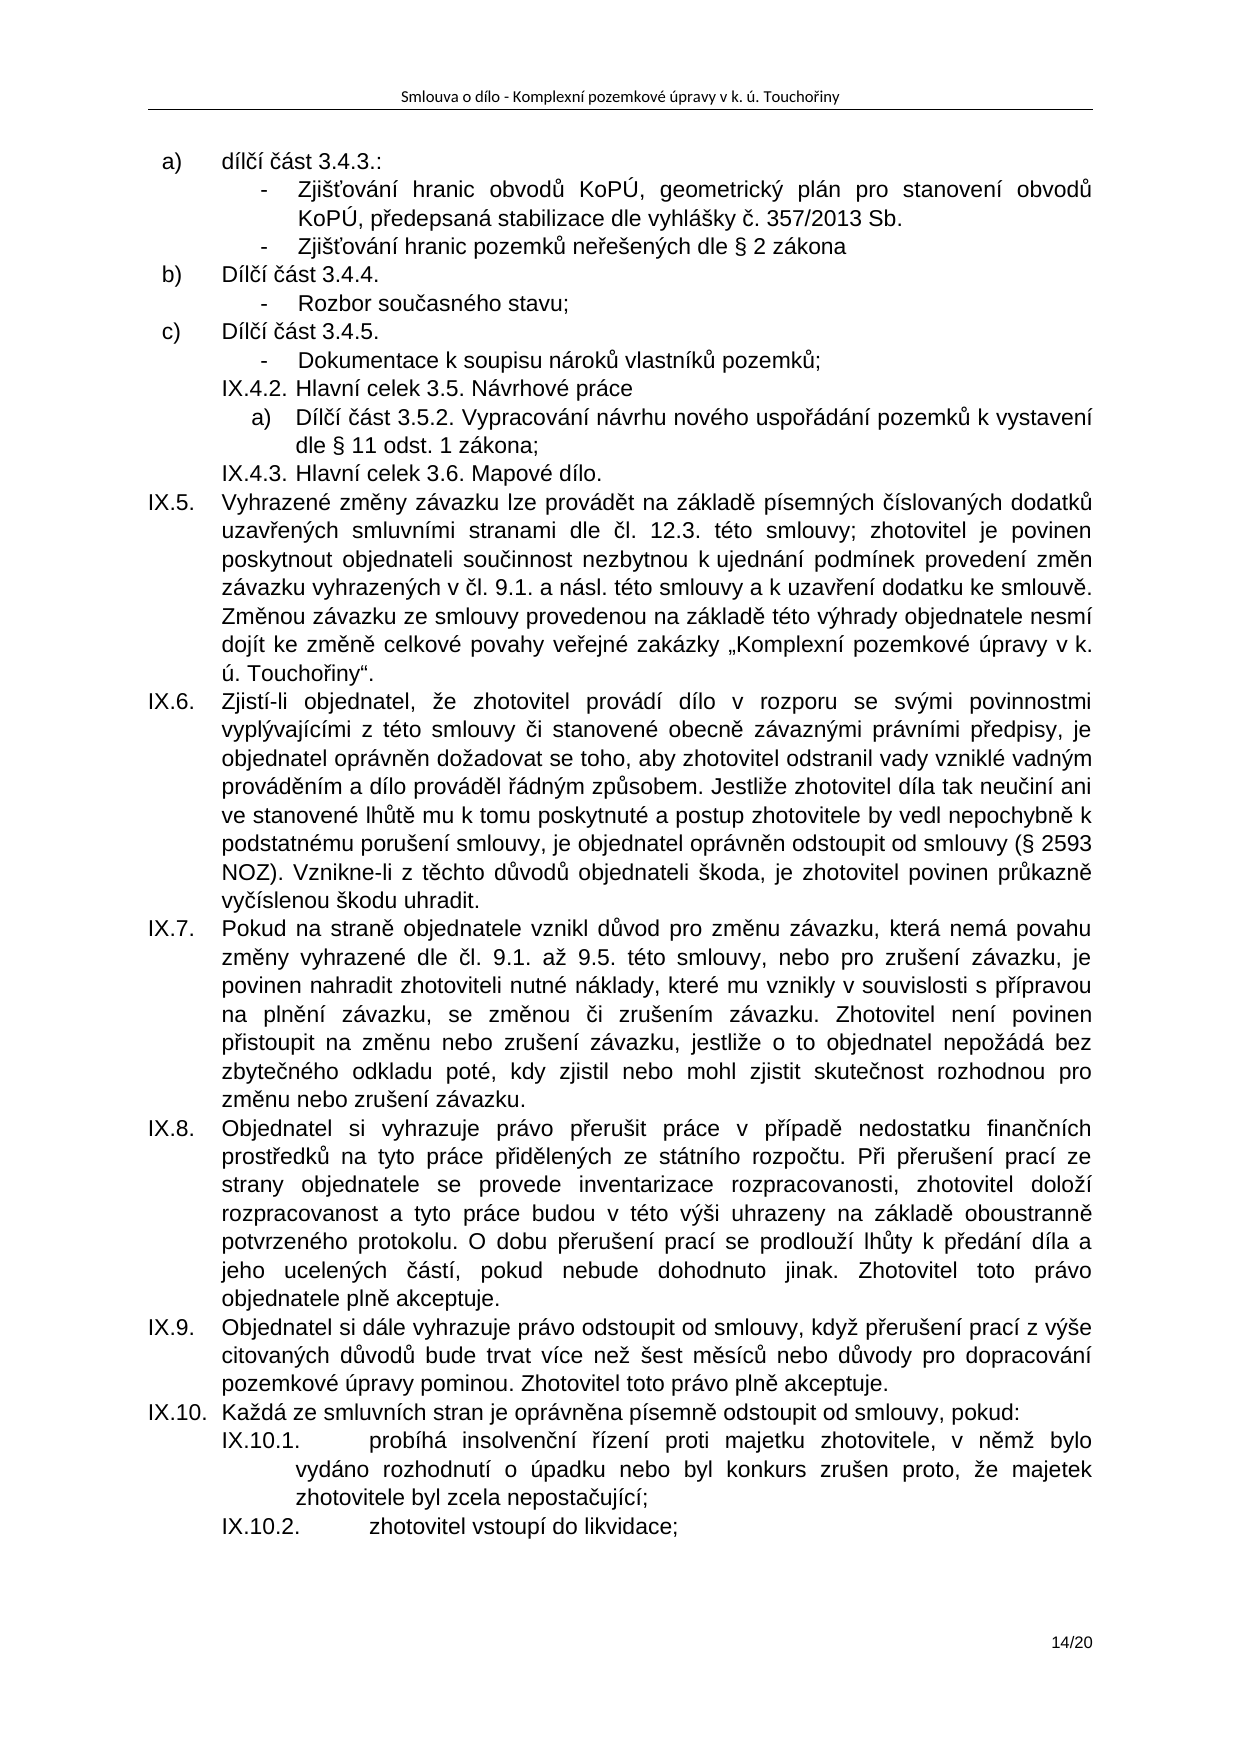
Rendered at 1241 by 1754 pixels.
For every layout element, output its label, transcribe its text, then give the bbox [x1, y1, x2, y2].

text probíhá insolvenční řízení proti majetku zhotovitele, v němž bylo vydáno rozhodnutí o úpadku nebo byl konkurs zrušen proto, že majetek zhotovitele byl zcela nepostačující; [221, 1427, 1093, 1511]
list Pokud na straně objednatele vznikl důvod pro změnu závazku, která nemá povahu změny vyhrazené dle čl. 9.1. až 9.5. této smlouvy, nebo pro zrušení závazku, je povinen nahradit zhotoviteli nutné náklady, které mu vznikly v souvislosti s přípravou na plnění závazku, se změnou či zrušením závazku. Zhotovitel není povinen přistoupit na změnu nebo zrušení závazku, jestliže o to objednatel nepožádá bez zbytečného odkladu poté, kdy zjistil nebo mohl zjistit skutečnost rozhodnou pro změnu nebo zrušení závazku. [148, 915, 1093, 1112]
list Zjišťování hranic obvodů KoPÚ, geometrický plán pro stanovení obvodů KoPÚ, předepsaná stabilizace dle vyhlášky č. 357/2013 Sb. [260, 176, 1093, 231]
text zhotovitel vstoupí do likvidace; [221, 1513, 1093, 1539]
list Vyhrazené změny závazku lze provádět na základě písemných číslovaných dodatků uzavřených smluvními stranami dle čl. 12.3. této smlouvy; zhotovitel je povinen poskytnout objednateli součinnost nezbytnou k ujednání podmínek provedení změn závazku vyhrazených v čl. 9.1. a násl. této smlouvy a k uzavření dodatku ke smlouvě. Změnou závazku ze smlouvy provedenou na základě této výhrady objednatele nesmí dojít ke změně celkové povahy veřejné zakázky „Komplexní pozemkové úpravy v k. ú. Touchořiny“. [148, 489, 1093, 686]
list dílčí část 3.4.3.: [148, 148, 1093, 174]
list Zjišťování hranic pozemků neřešených dle § 2 zákona [260, 233, 1093, 259]
list Dílčí část 3.5.2. Vypracování návrhu nového uspořádání pozemků k vystavení dle § 11 odst. 1 zákona; [251, 403, 1093, 458]
list Každá ze smluvních stran je oprávněna písemně odstoupit od smlouvy, pokud: [148, 1399, 1093, 1425]
list Dílčí část 3.4.5. [148, 318, 1093, 344]
list Dokumentace k soupisu nároků vlastníků pozemků; [260, 347, 1093, 373]
text Hlavní celek 3.5. Návrhové práce [221, 375, 1093, 401]
list Objednatel si dále vyhrazuje právo odstoupit od smlouvy, když přerušení prací z výše citovaných důvodů bude trvat více než šest měsíců nebo důvody pro dopracování pozemkové úpravy pominou. Zhotovitel toto právo plně akceptuje. [148, 1313, 1093, 1397]
list Dílčí část 3.4.4. [148, 261, 1093, 288]
list Objednatel si vyhrazuje právo přerušit práce v případě nedostatku finančních prostředků na tyto práce přidělených ze státního rozpočtu. Při přerušení prací ze strany objednatele se provede inventarizace rozpracovanosti, zhotovitel doloží rozpracovanost a tyto práce budou v této výši uhrazeny na základě oboustranně potvrzeného protokolu. O dobu přerušení prací se prodlouží lhůty k předání díla a jeho ucelených částí, pokud nebude dohodnuto jinak. Zhotovitel toto právo objednatele plně akceptuje. [148, 1114, 1093, 1311]
text Hlavní celek 3.6. Mapové dílo. [221, 460, 1093, 487]
list Zjistí-li objednatel, že zhotovitel provádí dílo v rozporu se svými povinnostmi vyplývajícími z této smlouvy či stanovené obecně závaznými právními předpisy, je objednatel oprávněn dožadovat se toho, aby zhotovitel odstranil vady vzniklé vadným prováděním a dílo prováděl řádným způsobem. Jestliže zhotovitel díla tak neučiní ani ve stanovené lhůtě mu k tomu poskytnuté a postup zhotovitele by vedl nepochybně k podstatnému porušení smlouvy, je objednatel oprávněn odstoupit od smlouvy (§ 2593 NOZ). Vznikne-li z těchto důvodů objednateli škoda, je zhotovitel povinen průkazně vyčíslenou škodu uhradit. [148, 688, 1093, 913]
list Rozbor současného stavu; [260, 290, 1093, 316]
